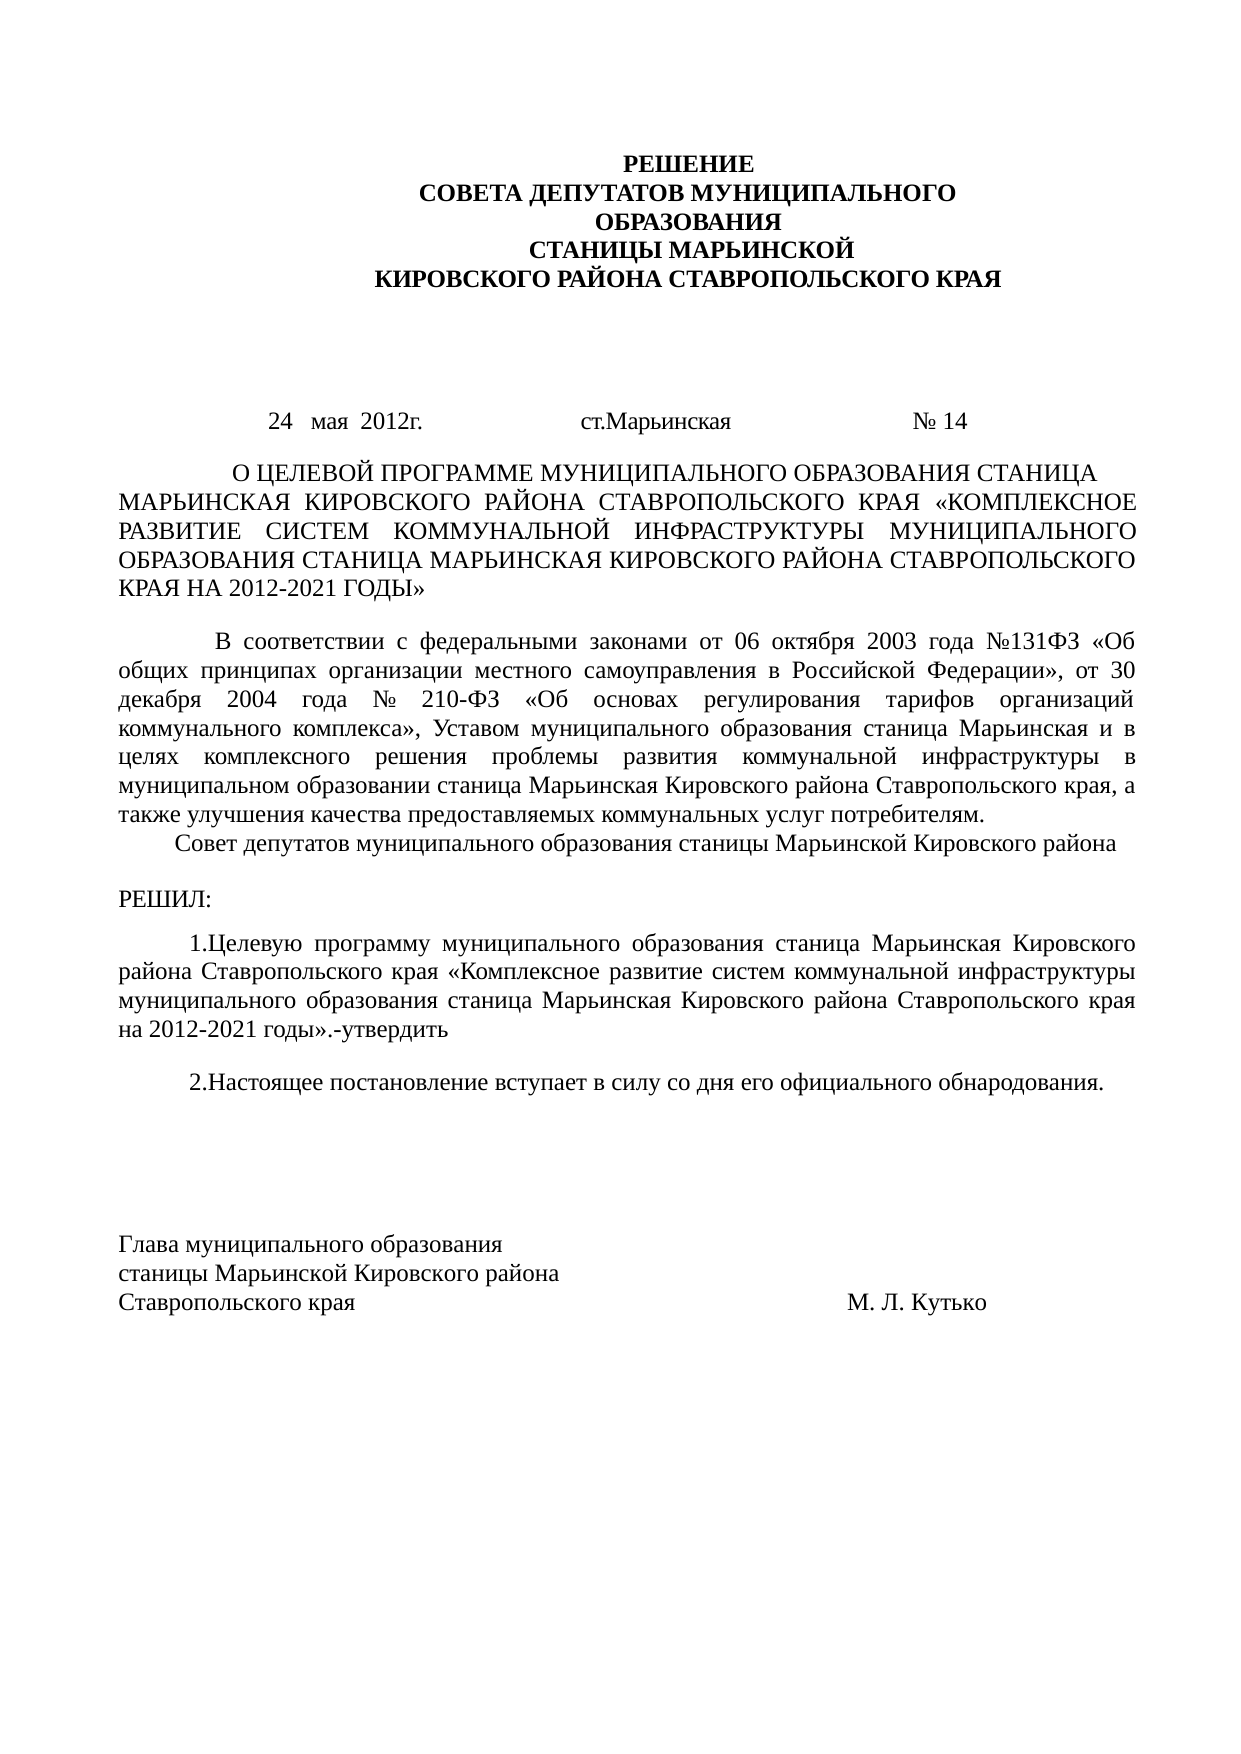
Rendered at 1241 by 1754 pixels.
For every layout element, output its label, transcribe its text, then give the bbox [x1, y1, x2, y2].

text ОБРАЗОВАНИЯ [239, 207, 1137, 236]
text 2.Настоящее постановление вступает в силу со дня его официального обнародования. [118, 1067, 1137, 1095]
text Совет депутатов муниципального образования станицы Марьинской Кировского района [118, 828, 1137, 856]
text СТАНИЦЫ МАРЬИНСКОЙ [246, 236, 1137, 264]
text Ставропольского края М. Л. Кутько [118, 1287, 1137, 1316]
text 1.Целевую программу муниципального образования станица Марьинская Кировского района Ставропольского края «Комплексное развитие систем коммунальной инфраструктуры муниципального образования станица Марьинская Кировского района Ставропольского края на 2012-2021 годы».-утвердить [118, 928, 1137, 1043]
text КИРОВСКОГО РАЙОНА СТАВРОПОЛЬСКОГО КРАЯ [239, 264, 1137, 293]
text О ЦЕЛЕВОЙ ПРОГРАММЕ МУНИЦИПАЛЬНОГО ОБРАЗОВАНИЯ СТАНИЦА [118, 458, 1137, 487]
text Глава муниципального образования [118, 1229, 1137, 1258]
text СОВЕТА ДЕПУТАТОВ МУНИЦИПАЛЬНОГО [239, 178, 1137, 207]
text РЕШЕНИЕ [241, 150, 1137, 178]
text станицы Марьинской Кировского района [118, 1258, 1137, 1287]
text 24 мая 2012г. ст.Марьинская № 14 [118, 406, 1117, 434]
text В соответствии с федеральными законами от 06 октября 2003 года №131ФЗ «Об общих принципах организации местного самоуправления в Российской Федерации», от 30 декабря 2004 года № 210-ФЗ «Об основах регулирования тарифов организаций коммунального комплекса», Уставом муниципального образования станица Марьинская и в целях комплексного решения проблемы развития коммунальной инфраструктуры в муниципальном образовании станица Марьинская Кировского района Ставропольского края, а также улучшения качества предоставляемых коммунальных услуг потребителям. [118, 626, 1137, 828]
text РЕШИЛ: [118, 884, 1137, 913]
text МАРЬИНСКАЯ КИРОВСКОГО РАЙОНА СТАВРОПОЛЬСКОГО КРАЯ «КОМПЛЕКСНОЕ РАЗВИТИЕ СИСТЕМ КОММУНАЛЬНОЙ ИНФРАСТРУКТУРЫ МУНИЦИПАЛЬНОГО ОБРАЗОВАНИЯ СТАНИЦА МАРЬИНСКАЯ КИРОВСКОГО РАЙОНА СТАВРОПОЛЬСКОГО КРАЯ НА 2012-2021 ГОДЫ» [118, 487, 1137, 602]
